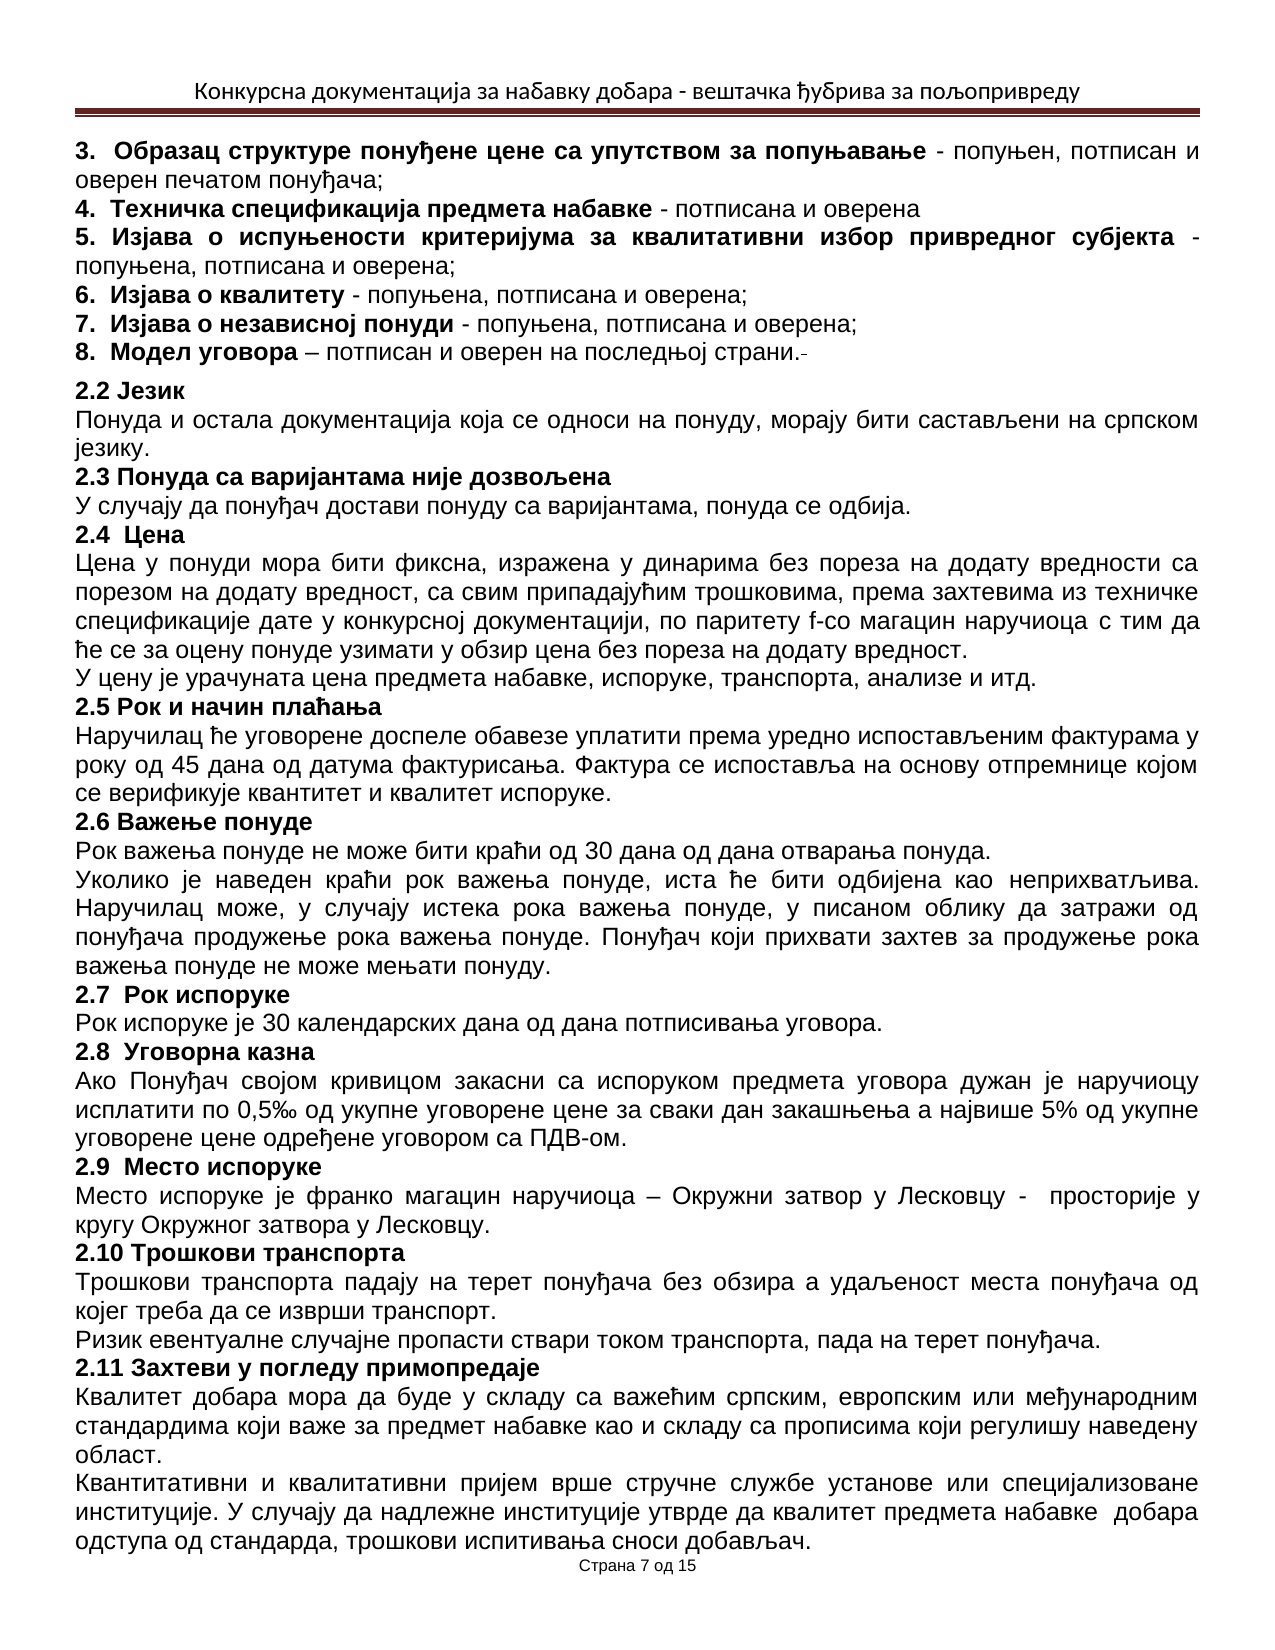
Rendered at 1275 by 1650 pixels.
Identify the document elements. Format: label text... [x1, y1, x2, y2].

text 2.7 Рок испоруке [75, 979, 1200, 1008]
text 2.5 Рок и начин плаћања [75, 692, 1200, 721]
text 2.9 Место испоруке [75, 1152, 1200, 1181]
text У цену је урачуната цена предмета набавке, испоруке, транспорта, анализе и итд. [75, 663, 1219, 692]
text Квалитет добара мора да буде у складу са важећим српским, европским или међународним стандардима који важе за предмет набавке као и складу са прописима који регулишу наведену област. [75, 1382, 1200, 1468]
text 2.4 Цена [75, 519, 1200, 548]
text 8. Модел уговора – потписан и оверен на последњој страни. [75, 337, 1200, 366]
text Место испоруке је франко магацин наручиоца – Окружни затвор у Лесковцу - просторије у кругу Окружног затвора у Лесковцу. [75, 1181, 1200, 1238]
text 2.2 Језик [75, 376, 1200, 404]
text Квантитативни и квалитативни пријем врше стручне службе установе или специјализоване институције. У случају да надлежне институције утврде да квалитет предмета набавке добара одступа од стандарда, трошкови испитивања сноси добављач. [75, 1468, 1200, 1554]
text Ризик евентуалне случајне пропасти ствари током транспорта, пада на терет понуђача. [75, 1324, 1200, 1353]
text 2.8 Уговорна казна [75, 1037, 1200, 1066]
text 2.10 Трошкови транспорта [75, 1238, 1200, 1267]
text 2.3 Понуда са варијантама није дозвољена [75, 462, 1200, 491]
text 7. Изјава о независној понуди - попуњена, потписана и оверена; [75, 309, 1200, 337]
text 6. Изјава о квалитету - попуњена, потписана и оверена; [75, 280, 1200, 309]
text 4. Техничка спецификација предмета набавке - потписана и оверена [75, 194, 1200, 222]
text Цена у понуди мора бити фиксна, изражена у динарима без пореза на додату вредности са порезом на додату вредност, са свим припадајућим трошковима, према захтевима из техничке спецификације дате у конкурсној документацији, по паритету f-co магацин наручиоца с тим да ће се за оцену понуде узимати у обзир цена без пореза на додату вредност. [75, 548, 1200, 663]
text Ако Понуђач својом кривицом закасни са испоруком предмета уговора дужан је наручиоцу исплатити по 0,5‰ од укупне уговорене цене за сваки дан закашњења а највише 5% од укупне уговорене цене одређене уговором са ПДВ-ом. [75, 1066, 1200, 1152]
text Уколико је наведен краћи рок важења понуде, иста ће бити одбијена као неприхватљива. Наручилац може, у случају истека рока важења понуде, у писаном облику да затражи од понуђача продужење рока важења понуде. Понуђач који прихвати захтев за продужење рока важења понуде не може мењати понуду. [75, 864, 1200, 979]
text Понуда и остала документација која се односи на понуду, морају бити састављени на српском језику. [75, 404, 1200, 462]
text Рок испоруке је 30 календарских дана од дана потписивања уговора. [75, 1008, 1200, 1037]
text 2.11 Захтеви у погледу примопредаје [75, 1353, 1200, 1382]
text Рок важења понуде не може бити краћи од 30 дана од дана отварања понуда. [75, 836, 1200, 864]
text 3. Образац структуре понуђене цене са упутством за попуњавање - попуњен, потписан и оверен печатом понуђача; [75, 136, 1200, 194]
text 5. Изјава о испуњености критеријума за квалитативни избор привредног субјекта - попуњена, потписана и оверена; [75, 222, 1200, 280]
text 2.6 Важење понуде [75, 807, 1200, 836]
text Трошкови транспорта падају на терет понуђача без обзира а удаљеност места понуђача од којег треба да се изврши транспорт. [75, 1267, 1200, 1324]
text Наручилац ће уговорене доспеле обавезе уплатити према уредно испостављеним фактурама у року од 45 дана од датума фактурисања. Фактура се испоставља на основу отпремнице којом се верификује квантитет и квалитет испоруке. [75, 721, 1200, 807]
text У случају да понуђач достави понуду са варијантама, понуда се одбија. [75, 491, 1200, 519]
